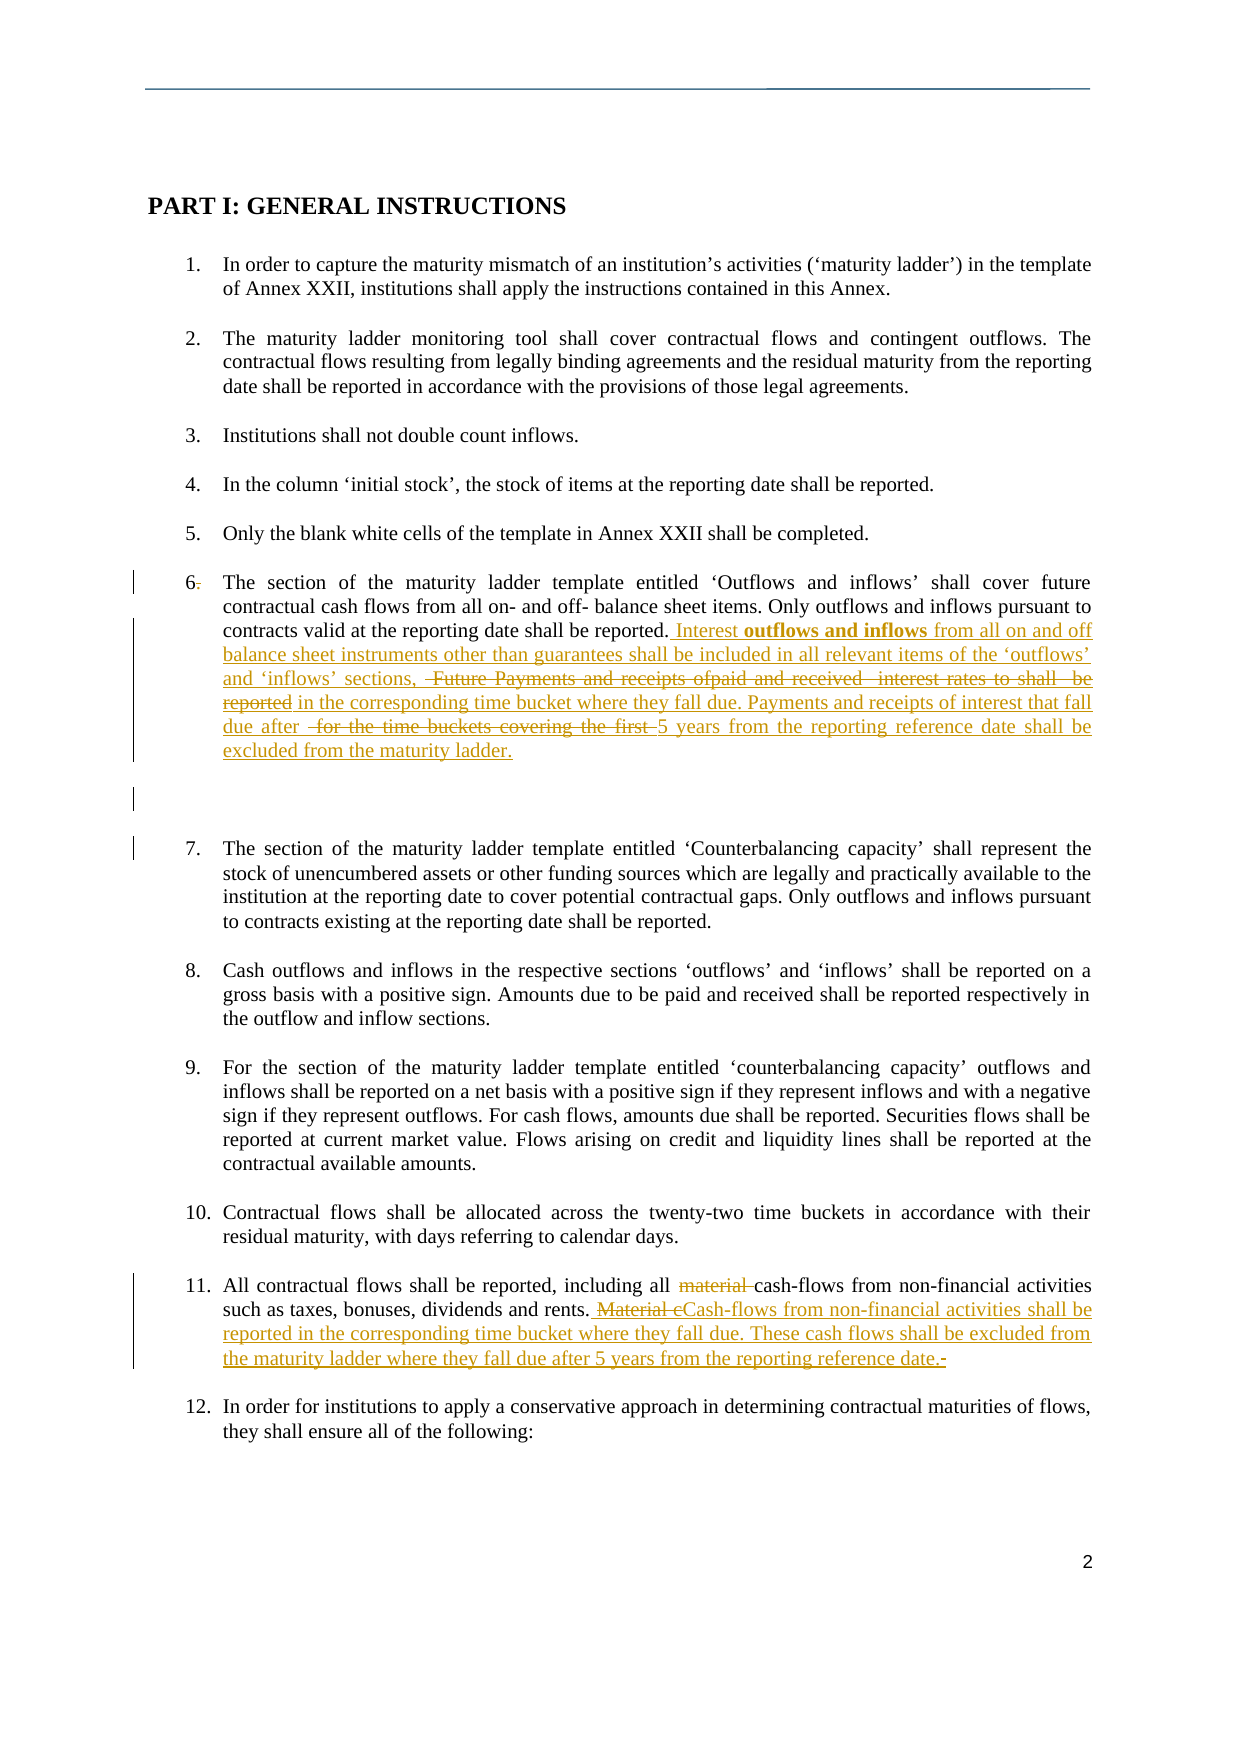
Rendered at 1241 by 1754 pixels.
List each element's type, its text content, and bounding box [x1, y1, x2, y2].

text 4. In the column ‘initial stock’, the stock of items at the reporting date shall be reported. [185, 472, 1092, 496]
text 8. Cash outflows and inflows in the respective sections ‘outflows’ and ‘inflows’ shall be reported on a gross basis with a positive sign. Amounts due to be paid and received shall be reported respectively in the outflow and inflow sections. [185, 958, 1092, 1030]
text 10. Contractual flows shall be allocated across the twenty-two time buckets in accordance with their residual maturity, with days referring to calendar days. [185, 1200, 1092, 1248]
text 2. The maturity ladder monitoring tool shall cover contractual flows and contingent outflows. The contractual flows resulting from legally binding agreements and the residual maturity from the reporting date shall be reported in accordance with the provisions of those legal agreements. [185, 325, 1092, 398]
text 11. All contractual flows shall be reported, including all cash-flows from non-financial activities such as taxes, bonuses, dividends and rents. [185, 1273, 1092, 1369]
text 9. For the section of the maturity ladder template entitled ‘counterbalancing capacity’ outflows and inflows shall be reported on a net basis with a positive sign if they represent inflows and with a negative sign if they represent outflows. For cash flows, amounts due shall be reported. Securities flows shall be reported at current market value. Flows arising on credit and liquidity lines shall be reported at the contractual available amounts. [185, 1055, 1092, 1175]
text 6 The section of the maturity ladder template entitled ‘Outflows and inflows’ shall cover future contractual cash flows from all on- and off- balance sheet items. Only outflows and inflows pursuant to contracts valid at the reporting date shall be reported. [185, 570, 1092, 762]
text 5. Only the blank white cells of the template in Annex XXII shall be completed. [185, 521, 1092, 545]
text 1. In order to capture the maturity mismatch of an institution’s activities (‘maturity ladder’) in the template of Annex XXII, institutions shall apply the instructions contained in this Annex. [185, 252, 1092, 300]
text PART I: GENERAL INSTRUCTIONS [148, 190, 1092, 221]
text 12. In order for institutions to apply a conservative approach in determining contractual maturities of flows, they shall ensure all of the following: [185, 1394, 1092, 1443]
text 7. The section of the maturity ladder template entitled ‘Counterbalancing capacity’ shall represent the stock of unencumbered assets or other funding sources which are legally and practically available to the institution at the reporting date to cover potential contractual gaps. Only outflows and inflows pursuant to contracts existing at the reporting date shall be reported. [185, 836, 1092, 933]
text 3. Institutions shall not double count inflows. [185, 423, 1092, 447]
